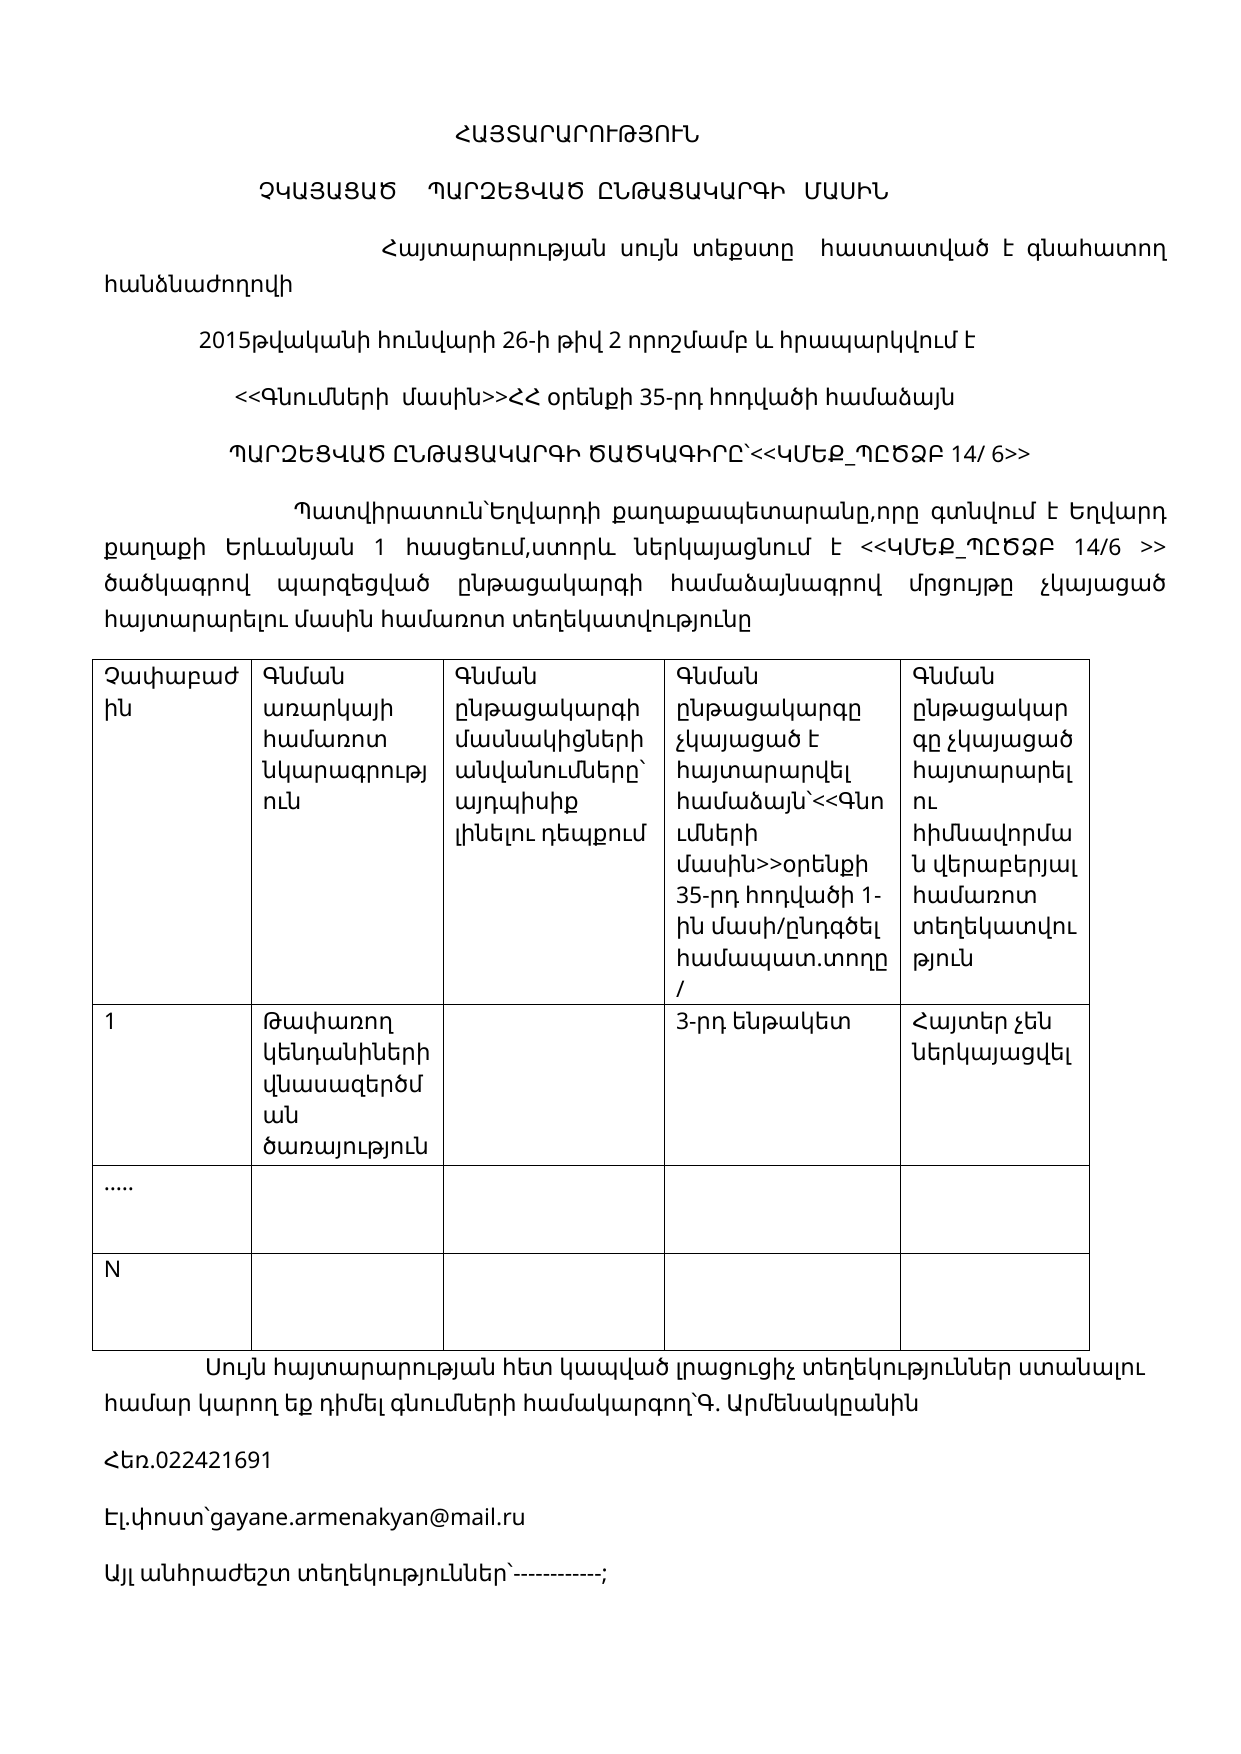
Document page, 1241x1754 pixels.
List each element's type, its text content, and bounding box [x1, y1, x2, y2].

text Հեռ.022421691 [103, 1444, 1167, 1475]
text 2015թվականի հունվարի 26-ի թիվ 2 որոշմամբ և հրապարկվում է [103, 324, 1167, 356]
table_cell [444, 1005, 664, 1165]
table_cell [444, 1254, 664, 1350]
table_header Գնման ընթացակարգը չկայացած հայտարարելու հիմնավորման վերաբերյալ համառոտ տեղեկատվություն [901, 660, 1089, 1004]
text ՀԱՅՏԱՐԱՐՈՒԹՅՈՒՆ [103, 118, 1167, 149]
text Պատվիրատուն՝Եղվարդի քաղաքապետարանը,որը գտնվում է Եղվարդ քաղաքի Երևանյան 1 հասցեում,ստորև ներկայացնում է <<ԿՄԵՔ_ՊԸԾՁԲ 14/6 >> ծածկագրով պարզեցված ընթացակարգի համաձայնագրով մրցույթը չկայացած հայտարարելու մասին համառոտ տեղեկատվությունը [103, 495, 1167, 634]
table_cell 3-րդ ենթակետ [665, 1005, 900, 1165]
text <<Գնումների մասին>>ՀՀ օրենքի 35-րդ հոդվածի համաձայն [103, 381, 1167, 412]
text Այլ անհրաժեշտ տեղեկություններ՝------------; [103, 1557, 1167, 1589]
table_cell [444, 1166, 664, 1252]
table_cell ….. [93, 1166, 251, 1252]
table_cell Հայտեր չեն ներկայացվել [901, 1005, 1089, 1165]
table_cell [901, 1254, 1089, 1350]
table_cell N [93, 1254, 251, 1350]
table_header Գնման ընթացակարգը չկայացած է հայտարարվել համաձայն՝<<Գնումների մասին>>օրենքի 35-րդ հոդվածի 1-ին մասի/ընդգծել համապատ.տողը/ [665, 660, 900, 1004]
text Հայտարարության սույն տեքստը հաստատված է գնահատող հանձնաժողովի [103, 232, 1167, 299]
text ՊԱՐԶԵՑՎԱԾ ԸՆԹԱՑԱԿԱՐԳԻ ԾԱԾԿԱԳԻՐԸ՝<<ԿՄԵՔ_ՊԸԾՁԲ 14/ 6>> [103, 438, 1167, 469]
table_header Գնման առարկայի համառոտ նկարագրություն [252, 660, 443, 1004]
text ՉԿԱՅԱՑԱԾ ՊԱՐԶԵՑՎԱԾ ԸՆԹԱՑԱԿԱՐԳԻ ՄԱՍԻՆ [103, 175, 1167, 206]
text Էլ.փոստ՝gayane.armenakyan@mail.ru [103, 1501, 1167, 1532]
table_cell [252, 1166, 443, 1252]
table_cell [665, 1254, 900, 1350]
table_cell [901, 1166, 1089, 1252]
table_cell [252, 1254, 443, 1350]
table_cell Թափառող կենդանիների վնասազերծման ծառայություն [252, 1005, 443, 1165]
table_cell [665, 1166, 900, 1252]
table_header Չափաբաժին [93, 660, 251, 1004]
table_header Գնման ընթացակարգի մասնակիցների անվանումները՝այդպիսիք լինելու դեպքում [444, 660, 664, 1004]
text Սույն հայտարարության հետ կապված լրացուցիչ տեղեկություններ ստանալու համար կարող եք դիմել գնումների համակարգող՝Գ. Արմենակըանին [103, 1351, 1167, 1418]
table_cell 1 [93, 1005, 251, 1165]
